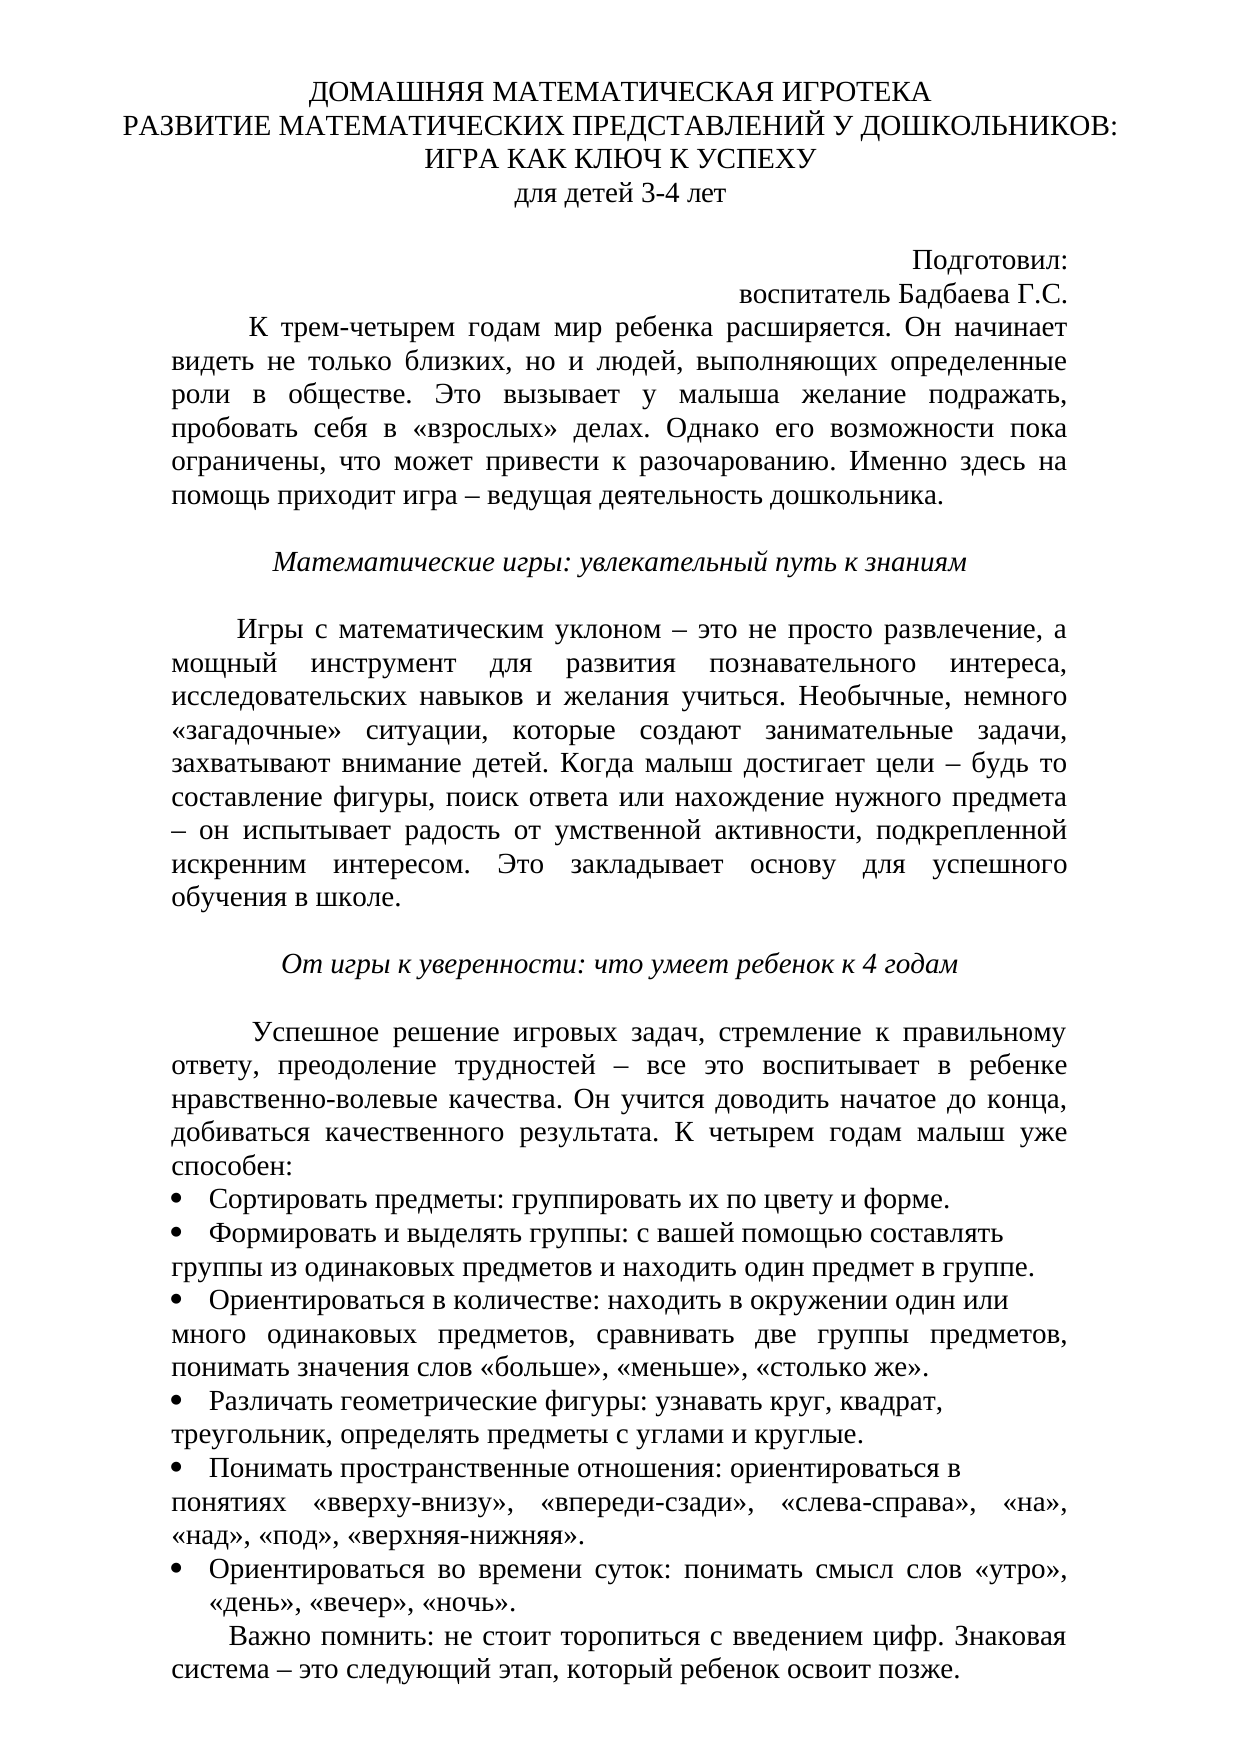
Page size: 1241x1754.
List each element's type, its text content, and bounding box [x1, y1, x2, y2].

text Подготовил: [171, 242, 1068, 276]
list Сортировать предметы: группировать их по цвету и форме. [171, 1181, 1068, 1215]
text понятиях «вверху-внизу», «впереди-сзади», «слева-справа», «на», «над», «под», «верхняя-нижняя». [171, 1484, 1068, 1551]
text РАЗВИТИЕ МАТЕМАТИЧЕСКИХ ПРЕДСТАВЛЕНИЙ У ДОШКОЛЬНИКОВ: ИГРА КАК КЛЮЧ К УСПЕХУ [105, 108, 1136, 175]
text воспитатель Бадбаева Г.С. [171, 276, 1068, 309]
list Ориентироваться в количестве: находить в окружении один или [171, 1282, 1068, 1316]
text Математические игры: увлекательный путь к знаниям [171, 544, 1068, 578]
text Успешное решение игровых задач, стремление к правильному ответу, преодоление трудностей – все это воспитывает в ребенке нравственно-волевые качества. Он учится доводить начатое до конца, добиваться качественного результата. К четырем годам малыш уже способен: [171, 1014, 1068, 1181]
text треугольник, определять предметы с углами и круглые. [171, 1417, 1068, 1450]
text Важно помнить: не стоит торопиться с введением цифр. Знаковая система – это следующий этап, который ребенок освоит позже. [171, 1618, 1068, 1685]
text группы из одинаковых предметов и находить один предмет в группе. [171, 1249, 1068, 1282]
text От игры к уверенности: что умеет ребенок к 4 годам [171, 947, 1068, 980]
list Ориентироваться во времени суток: понимать смысл слов «утро», «день», «вечер», «ночь». [171, 1551, 1068, 1618]
list Понимать пространственные отношения: ориентироваться в [171, 1450, 1068, 1484]
text ДОМАШНЯЯ МАТЕМАТИЧЕСКАЯ ИГРОТЕКА [104, 74, 1136, 108]
list Формировать и выделять группы: с вашей помощью составлять [171, 1215, 1068, 1249]
text Игры с математическим уклоном – это не просто развлечение, а мощный инструмент для развития познавательного интереса, исследовательских навыков и желания учиться. Необычные, немного «загадочные» ситуации, которые создают занимательные задачи, захватывают внимание детей. Когда малыш достигает цели – будь то составление фигуры, поиск ответа или нахождение нужного предмета – он испытывает радость от умственной активности, подкрепленной искренним интересом. Это закладывает основу для успешного обучения в школе. [171, 611, 1068, 913]
text много одинаковых предметов, сравнивать две группы предметов, понимать значения слов «больше», «меньше», «столько же». [171, 1316, 1068, 1383]
list Различать геометрические фигуры: узнавать круг, квадрат, [171, 1383, 1068, 1417]
text К трем-четырем годам мир ребенка расширяется. Он начинает видеть не только близких, но и людей, выполняющих определенные роли в обществе. Это вызывает у малыша желание подражать, пробовать себя в «взрослых» делах. Однако его возможности пока ограничены, что может привести к разочарованию. Именно здесь на помощь приходит игра – ведущая деятельность дошкольника. [171, 309, 1068, 511]
text для детей 3-4 лет [105, 175, 1136, 209]
